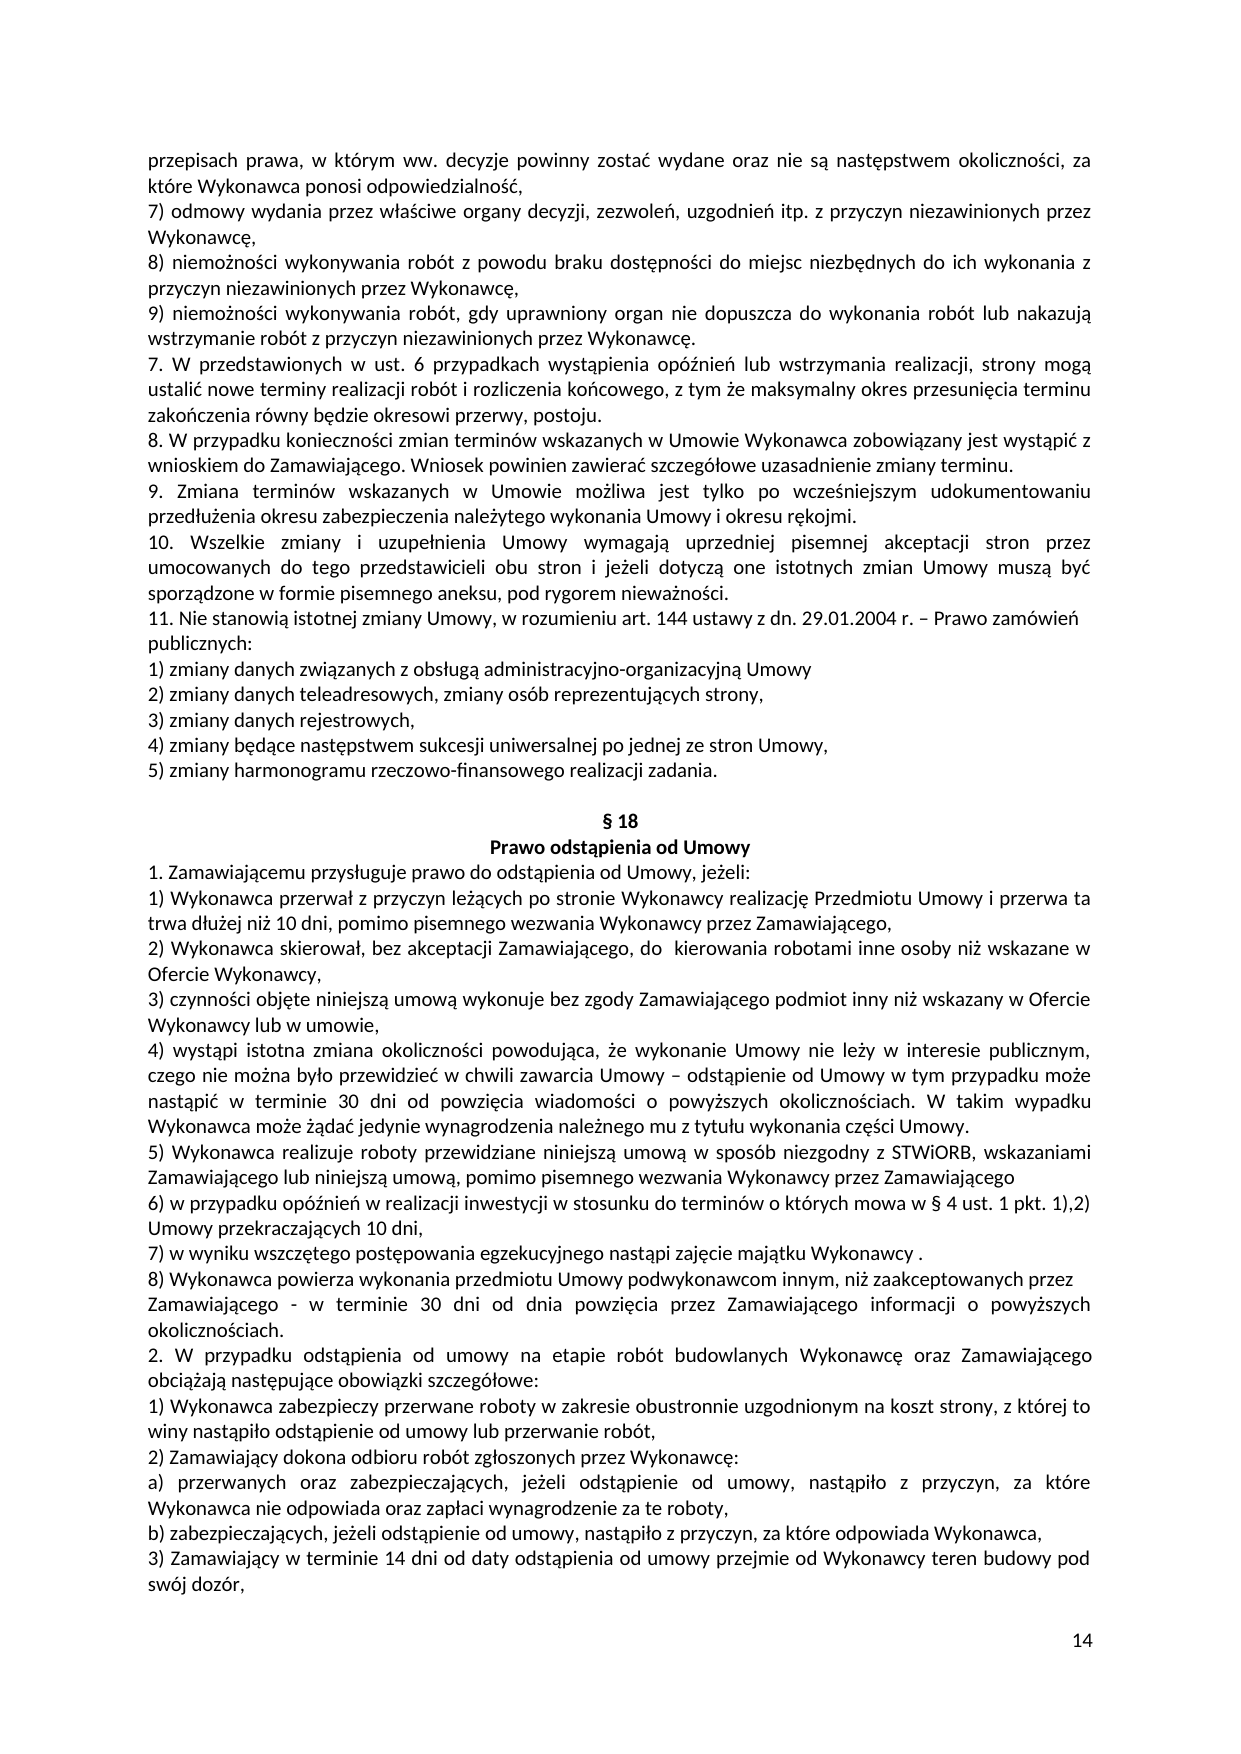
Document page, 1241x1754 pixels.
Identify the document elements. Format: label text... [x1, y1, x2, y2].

text 5) Wykonawca realizuje roboty przewidziane niniejszą umową w sposób niezgodny z STWiORB, wskazaniami Zamawiającego lub niniejszą umową, pomimo pisemnego wezwania Wykonawcy przez Zamawiającego [148, 1139, 1093, 1190]
text 1. Zamawiającemu przysługuje prawo do odstąpienia od Umowy, jeżeli: [148, 859, 1093, 885]
text § 18 [148, 808, 1093, 834]
text Prawo odstąpienia od Umowy [148, 834, 1093, 859]
text 1) Wykonawca przerwał z przyczyn leżących po stronie Wykonawcy realizację Przedmiotu Umowy i przerwa ta trwa dłużej niż 10 dni, pomimo pisemnego wezwania Wykonawcy przez Zamawiającego, [148, 885, 1093, 936]
text 7) odmowy wydania przez właściwe organy decyzji, zezwoleń, uzgodnień itp. z przyczyn niezawinionych przez Wykonawcę, [148, 198, 1093, 249]
text 1) Wykonawca zabezpieczy przerwane roboty w zakresie obustronnie uzgodnionym na koszt strony, z której to winy nastąpiło odstąpienie od umowy lub przerwanie robót, [148, 1393, 1093, 1444]
text 4) zmiany będące następstwem sukcesji uniwersalnej po jednej ze stron Umowy, [148, 732, 1093, 758]
text 4) wystąpi istotna zmiana okoliczności powodująca, że wykonanie Umowy nie leży w interesie publicznym, czego nie można było przewidzieć w chwili zawarcia Umowy – odstąpienie od Umowy w tym przypadku może nastąpić w terminie 30 dni od powzięcia wiadomości o powyższych okolicznościach. W takim wypadku Wykonawca może żądać jedynie wynagrodzenia należnego mu z tytułu wykonania części Umowy. [148, 1037, 1093, 1139]
text 11. Nie stanowią istotnej zmiany Umowy, w rozumieniu art. 144 ustawy z dn. 29.01.2004 r. – Prawo zamówień [148, 605, 1093, 631]
text 5) zmiany harmonogramu rzeczowo-finansowego realizacji zadania. [148, 758, 1093, 783]
text 6) w przypadku opóźnień w realizacji inwestycji w stosunku do terminów o których mowa w § 4 ust. 1 pkt. 1),2) Umowy przekraczających 10 dni, [148, 1190, 1093, 1241]
text 3) Zamawiający w terminie 14 dni od daty odstąpienia od umowy przejmie od Wykonawcy teren budowy pod swój dozór, [148, 1546, 1093, 1596]
text 2) zmiany danych teleadresowych, zmiany osób reprezentujących strony, [148, 681, 1093, 707]
text 2. W przypadku odstąpienia od umowy na etapie robót budowlanych Wykonawcę oraz Zamawiającego obciążają następujące obowiązki szczegółowe: [148, 1342, 1093, 1393]
text 8) niemożności wykonywania robót z powodu braku dostępności do miejsc niezbędnych do ich wykonania z przyczyn niezawinionych przez Wykonawcę, [148, 249, 1093, 300]
text 7) w wyniku wszczętego postępowania egzekucyjnego nastąpi zajęcie majątku Wykonawcy . [148, 1241, 1093, 1266]
text b) zabezpieczających, jeżeli odstąpienie od umowy, nastąpiło z przyczyn, za które odpowiada Wykonawca, [148, 1520, 1093, 1546]
text 9) niemożności wykonywania robót, gdy uprawniony organ nie dopuszcza do wykonania robót lub nakazują wstrzymanie robót z przyczyn niezawinionych przez Wykonawcę. [148, 300, 1093, 351]
text 2) Wykonawca skierował, bez akceptacji Zamawiającego, do kierowania robotami inne osoby niż wskazane w Ofercie Wykonawcy, [148, 936, 1093, 986]
text Zamawiającego - w terminie 30 dni od dnia powzięcia przez Zamawiającego informacji o powyższych okolicznościach. [148, 1291, 1093, 1342]
text 1) zmiany danych związanych z obsługą administracyjno-organizacyjną Umowy [148, 656, 1093, 681]
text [148, 148, 1093, 198]
text 10. Wszelkie zmiany i uzupełnienia Umowy wymagają uprzedniej pisemnej akceptacji stron przez umocowanych do tego przedstawicieli obu stron i jeżeli dotyczą one istotnych zmian Umowy muszą być sporządzone w formie pisemnego aneksu, pod rygorem nieważności. [148, 529, 1093, 605]
text publicznych: [148, 631, 1093, 656]
text 8) Wykonawca powierza wykonania przedmiotu Umowy podwykonawcom innym, niż zaakceptowanych przez [148, 1266, 1093, 1291]
text 9. Zmiana terminów wskazanych w Umowie możliwa jest tylko po wcześniejszym udokumentowaniu przedłużenia okresu zabezpieczenia należytego wykonania Umowy i okresu rękojmi. [148, 478, 1093, 529]
text 3) zmiany danych rejestrowych, [148, 707, 1093, 732]
text 7. W przedstawionych w ust. 6 przypadkach wystąpienia opóźnień lub wstrzymania realizacji, strony mogą ustalić nowe terminy realizacji robót i rozliczenia końcowego, z tym że maksymalny okres przesunięcia terminu zakończenia równy będzie okresowi przerwy, postoju. [148, 351, 1093, 427]
text 2) Zamawiający dokona odbioru robót zgłoszonych przez Wykonawcę: [148, 1444, 1093, 1469]
text 3) czynności objęte niniejszą umową wykonuje bez zgody Zamawiającego podmiot inny niż wskazany w Ofercie Wykonawcy lub w umowie, [148, 986, 1093, 1037]
text 8. W przypadku konieczności zmian terminów wskazanych w Umowie Wykonawca zobowiązany jest wystąpić z wnioskiem do Zamawiającego. Wniosek powinien zawierać szczegółowe uzasadnienie zmiany terminu. [148, 427, 1093, 478]
text a) przerwanych oraz zabezpieczających, jeżeli odstąpienie od umowy, nastąpiło z przyczyn, za które Wykonawca nie odpowiada oraz zapłaci wynagrodzenie za te roboty, [148, 1469, 1093, 1520]
